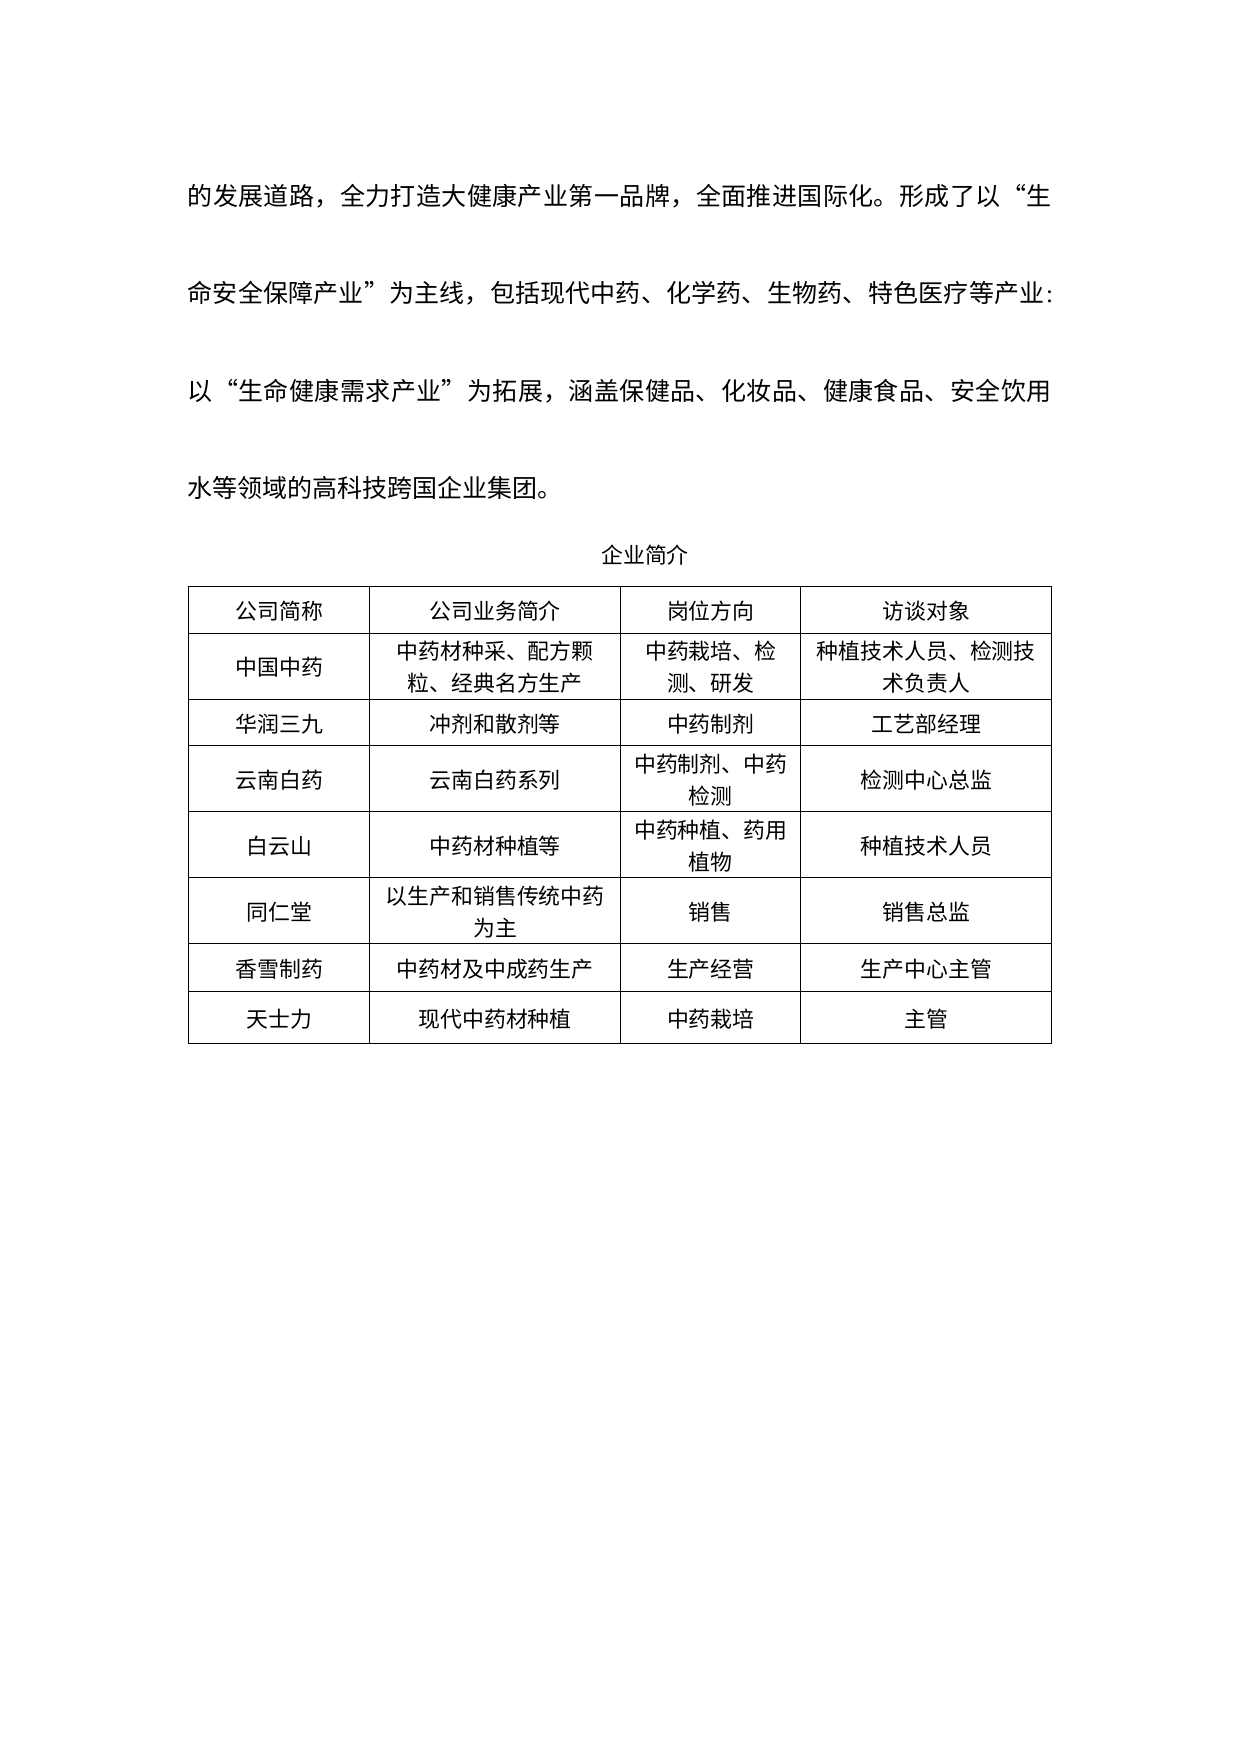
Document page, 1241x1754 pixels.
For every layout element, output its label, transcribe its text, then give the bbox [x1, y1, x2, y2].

table_cell 种植技术人员、检测技术负责人 [801, 634, 1051, 698]
table_cell 中药材种植等 [370, 812, 620, 877]
table_cell 云南白药系列 [370, 746, 620, 811]
table_cell 生产中心主管 [801, 944, 1051, 991]
table_cell 中药制剂 [621, 700, 800, 745]
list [187, 162, 1053, 519]
table_cell 中药种植、药用植物 [621, 812, 800, 877]
table_header 访谈对象 [801, 587, 1051, 632]
table_cell 以生产和销售传统中药为主 [370, 878, 620, 943]
table_cell 同仁堂 [189, 878, 369, 943]
table_cell 白云山 [189, 812, 369, 877]
table_cell 检测中心总监 [801, 746, 1051, 811]
table_cell 工艺部经理 [801, 700, 1051, 745]
table_cell 中药制剂、中药检测 [621, 746, 800, 811]
table_cell 中药材种采、配方颗粒、经典名方生产 [370, 634, 620, 698]
table_cell 主管 [801, 992, 1051, 1043]
table_cell 销售总监 [801, 878, 1051, 943]
table_cell 中药栽培、检测、研发 [621, 634, 800, 698]
table_cell 现代中药材种植 [370, 992, 620, 1043]
table_cell 中药材及中成药生产 [370, 944, 620, 991]
table_cell 冲剂和散剂等 [370, 700, 620, 745]
table_cell 销售 [621, 878, 800, 943]
table_cell 生产经营 [621, 944, 800, 991]
table_cell 种植技术人员 [801, 812, 1051, 877]
table_cell 云南白药 [189, 746, 369, 811]
table_cell 华润三九 [189, 700, 369, 745]
table_header 公司业务简介 [370, 587, 620, 632]
table_cell 中国中药 [189, 634, 369, 698]
table_cell 中药栽培 [621, 992, 800, 1043]
table_cell 天士力 [189, 992, 369, 1043]
table_header 公司简称 [189, 587, 369, 632]
table_cell 香雪制药 [189, 944, 369, 991]
table_header 岗位方向 [621, 587, 800, 632]
list 企业简介 [187, 538, 1053, 570]
